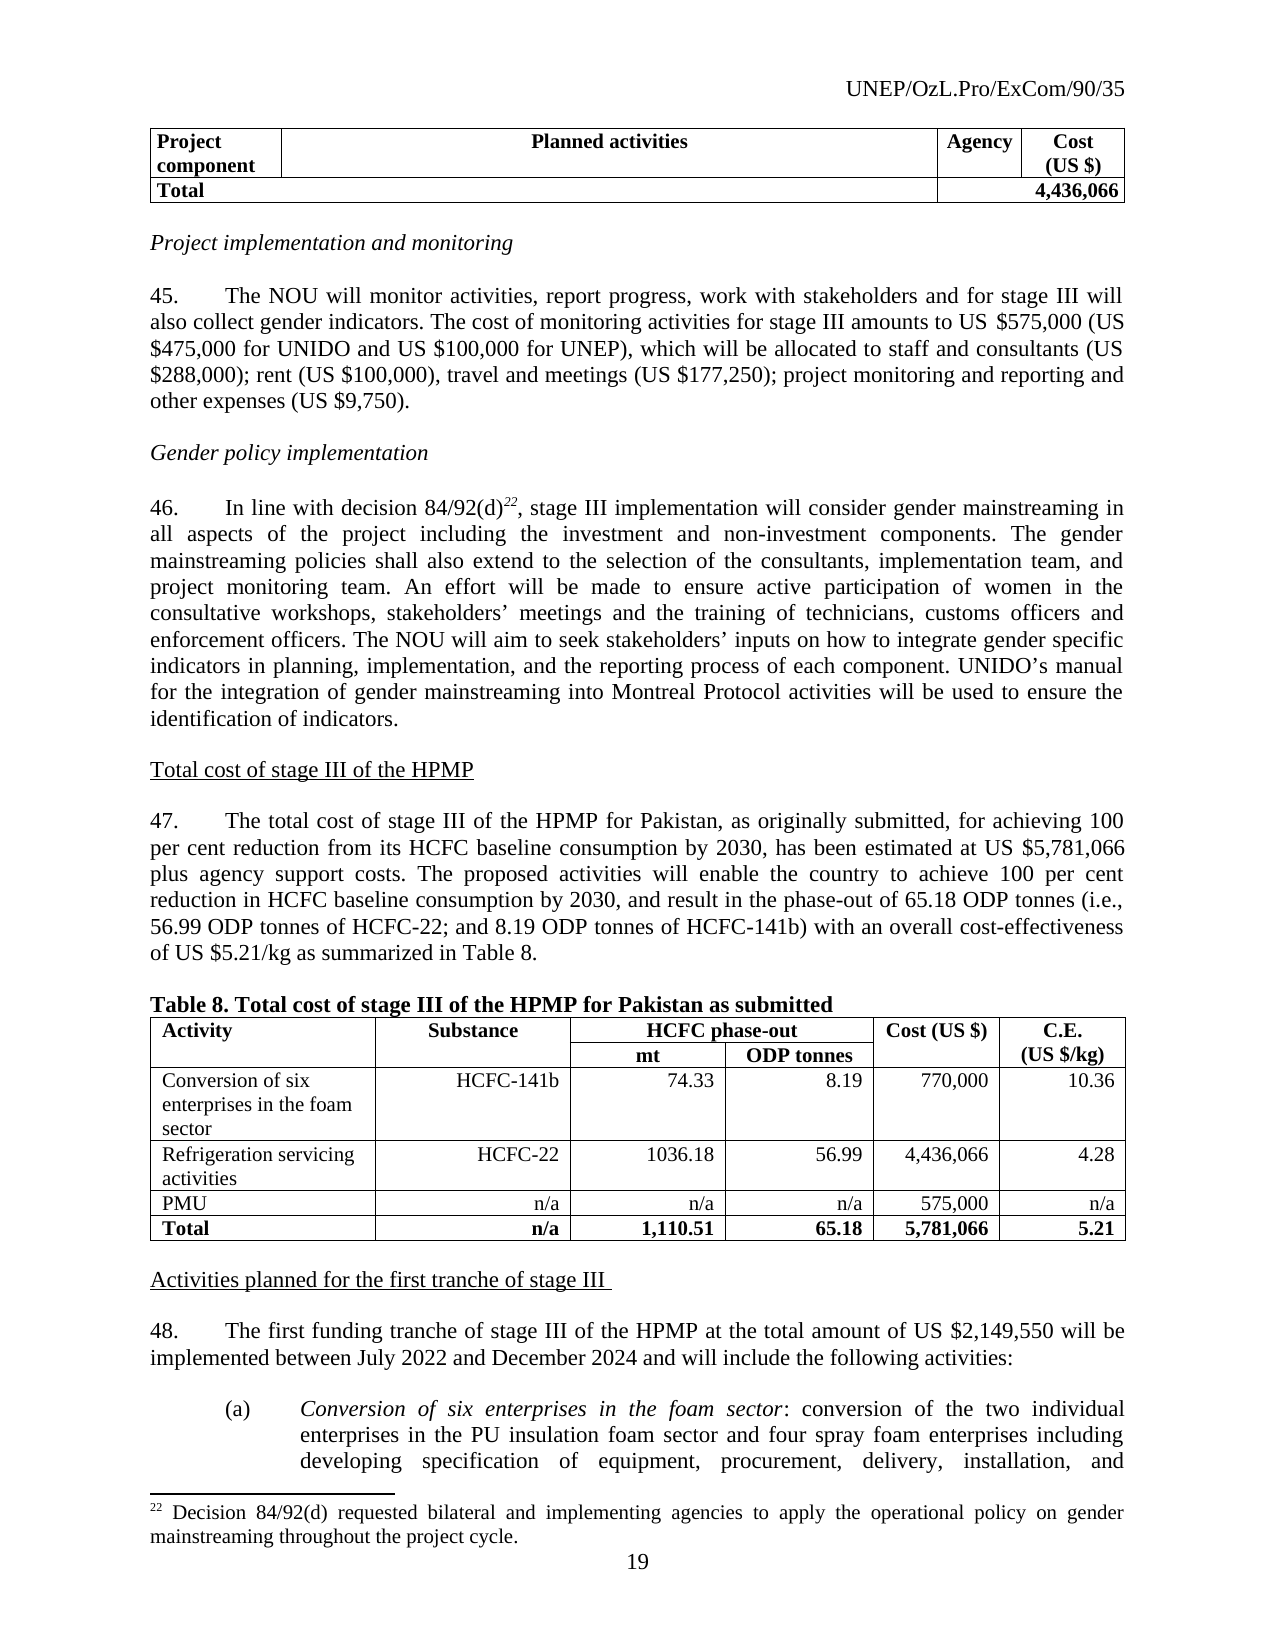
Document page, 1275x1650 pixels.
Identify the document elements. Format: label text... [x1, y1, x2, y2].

text Table 8. Total cost of stage III of the HPMP for Pakistan as submitted [150, 991, 1125, 1017]
subtitle Gender policy implementation [150, 439, 1125, 465]
table_cell 65.18 [726, 1216, 873, 1240]
table_cell n/a [571, 1191, 725, 1215]
table_cell 5.21 [1000, 1216, 1125, 1240]
table_cell 4,436,066 [938, 178, 1124, 202]
subtitle The NOU will monitor activities, report progress, work with stakeholders and for stage III will also collect gender indicators. The cost of monitoring activities for stage III amounts to US $575,000 (US $475,000 for UNIDO and US $100,000 for UNEP), which will be allocated to staff and consultants (US $288,000); rent (US $100,000), travel and meetings (US $177,250); project monitoring and reporting and other expenses (US $9,750). [150, 282, 1125, 414]
table_header Cost (US $) [1022, 129, 1124, 177]
table_header Project component [151, 129, 281, 177]
subtitle Total cost of stage III of the HPMP [150, 756, 1125, 782]
table_cell 4.28 [1000, 1141, 1125, 1189]
subtitle The first funding tranche of stage III of the HPMP at the total amount of US $2,149,550 will be implemented between July 2022 and December 2024 and will include the following activities: [150, 1317, 1125, 1370]
table_cell 770,000 [874, 1068, 999, 1140]
table_cell Refrigeration servicing activities [151, 1141, 375, 1189]
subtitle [225, 1395, 1125, 1474]
table_cell n/a [726, 1191, 873, 1215]
table_cell 5,781,066 [874, 1216, 999, 1240]
table_header Substance [376, 1018, 570, 1067]
table_header Cost (US $) [874, 1018, 999, 1067]
subtitle In line with decision 84/92(d), stage III implementation will consider gender mainstreaming in all aspects of the project including the investment and non-investment components. The gender mainstreaming policies shall also extend to the selection of the consultants, implementation team, and project monitoring team. An effort will be made to ensure active participation of women in the consultative workshops, stakeholders’ meetings and the training of technicians, customs officers and enforcement officers. The NOU will aim to seek stakeholders’ inputs on how to integrate gender specific indicators in planning, implementation, and the reporting process of each component. UNIDO’s manual for the integration of gender mainstreaming into Montreal Protocol activities will be used to ensure the identification of indicators. [150, 494, 1125, 731]
table_cell 8.19 [726, 1068, 873, 1140]
table_cell n/a [376, 1191, 570, 1215]
table_header Agency [938, 129, 1021, 177]
table_cell HCFC-22 [376, 1141, 570, 1189]
text Project implementation and monitoring [150, 229, 1125, 256]
table_cell 575,000 [874, 1191, 999, 1215]
table_cell Conversion of six enterprises in the foam sector [151, 1068, 375, 1140]
table_header C.E. (US $/kg) [1000, 1018, 1125, 1067]
table_header Activity [151, 1018, 375, 1067]
table_header HCFC phase-out [571, 1018, 873, 1042]
table_cell 56.99 [726, 1141, 873, 1189]
table_cell Total [151, 178, 937, 202]
table_cell 1036.18 [571, 1141, 725, 1189]
table_cell 1,110.51 [571, 1216, 725, 1240]
table_cell n/a [1000, 1191, 1125, 1215]
table_cell 10.36 [1000, 1068, 1125, 1140]
table_cell mt [571, 1043, 725, 1067]
table_cell Total [151, 1216, 375, 1240]
subtitle Activities planned for the first tranche of stage III [150, 1266, 1125, 1292]
table_cell 74.33 [571, 1068, 725, 1140]
table_cell PMU [151, 1191, 375, 1215]
table_header Planned activities [282, 129, 937, 177]
subtitle The total cost of stage III of the HPMP for Pakistan, as originally submitted, for achieving 100 per cent reduction from its HCFC baseline consumption by 2030, has been estimated at US $5,781,066 plus agency support costs. The proposed activities will enable the country to achieve 100 per cent reduction in HCFC baseline consumption by 2030, and result in the phase-out of 65.18 ODP tonnes (i.e., 56.99 ODP tonnes of HCFC-22; and 8.19 ODP tonnes of HCFC-141b) with an overall cost-effectiveness of US $5.21/kg as summarized in Table 8. [150, 807, 1125, 966]
table_cell HCFC-141b [376, 1068, 570, 1140]
table_cell 4,436,066 [874, 1141, 999, 1189]
table_cell ODP tonnes [726, 1043, 873, 1067]
table_cell n/a [376, 1216, 570, 1240]
